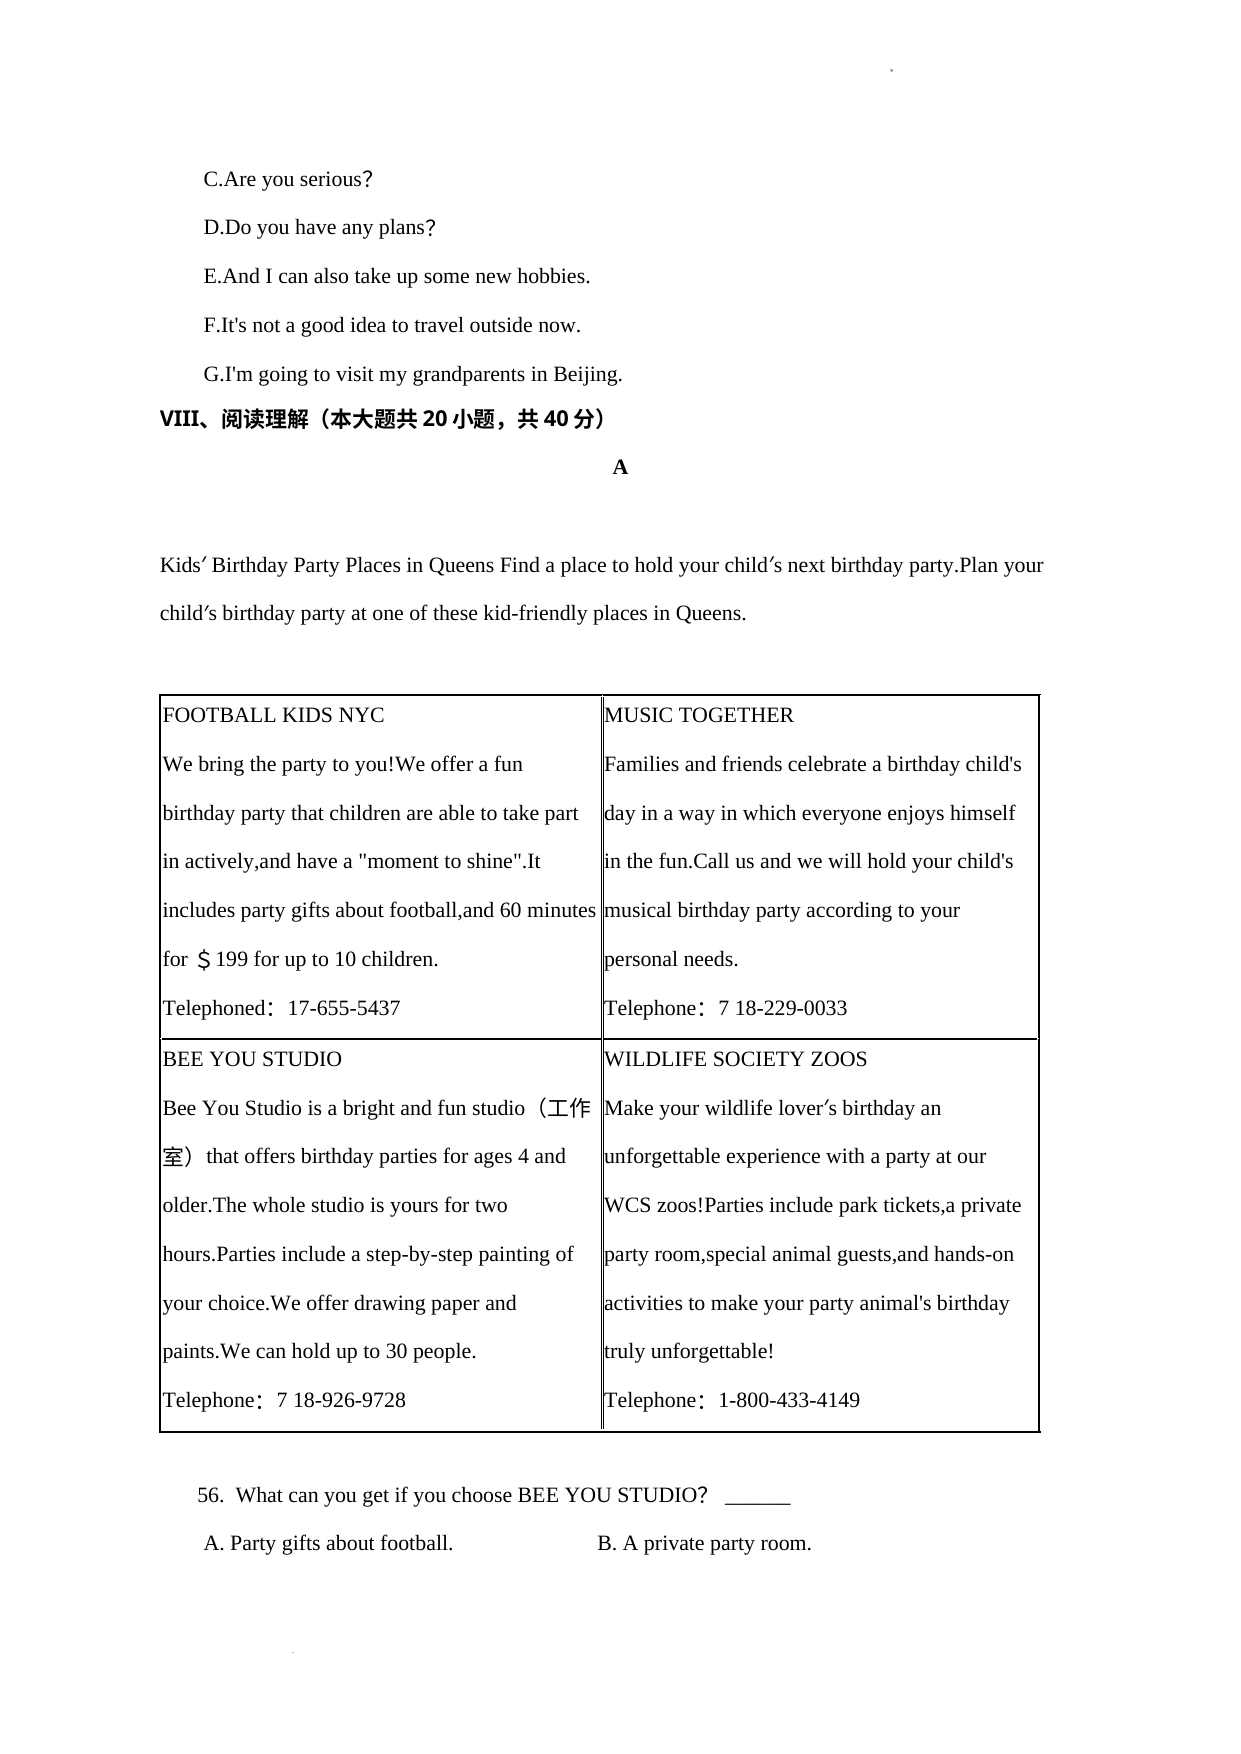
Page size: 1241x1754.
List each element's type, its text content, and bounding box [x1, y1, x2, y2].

table_cell WILDLIFE SOCIETY ZOOS Make your wildlife lover′s birthday an unforgettable experience with a party at our WCS zoos!Parties include park tickets,a private party room,special animal guests,and hands-on activities to make your party animal's birthday truly unforgettable! Telephone：1-800-433-4149 [602, 1038, 1038, 1431]
table_header MUSIC TOGETHER Families and friends celebrate a birthday child's day in a way in which everyone enjoys himself in the fun.Call us and we will hold your child's musical birthday party according to your personal needs. Telephone：7 18-229-0033 [602, 696, 1038, 1038]
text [203, 1526, 1081, 1559]
text Kids′ Birthday Party Places in Queens Find a place to hold your child′s next birthday party.Plan your child′s birthday party at one of these kid-friendly places in Queens. [159, 548, 1081, 678]
text 56. What can you get if you choose BEE YOU STUDIO？ ______ [197, 1478, 1081, 1510]
text A [159, 450, 1081, 532]
table_cell BEE YOU STUDIO Bee You Studio is a bright and fun studio（工作室）that offers birthday parties for ages 4 and older.The whole studio is yours for two hours.Parties include a step-by-step painting of your choice.We offer drawing paper and paints.We can hold up to 30 people. Telephone：7 18-926-9728 [161, 1038, 602, 1431]
text VIII、阅读理解（本大题共20小题，共40分） [159, 402, 1081, 434]
table_header FOOTBALL KIDS NYC We bring the party to you!We offer a fun birthday party that children are able to take part in actively,and have a "moment to shine".It includes party gifts about football,and 60 minutes for ＄199 for up to 10 children. Telephoned：17-655-5437 [161, 696, 602, 1038]
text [203, 162, 1081, 389]
